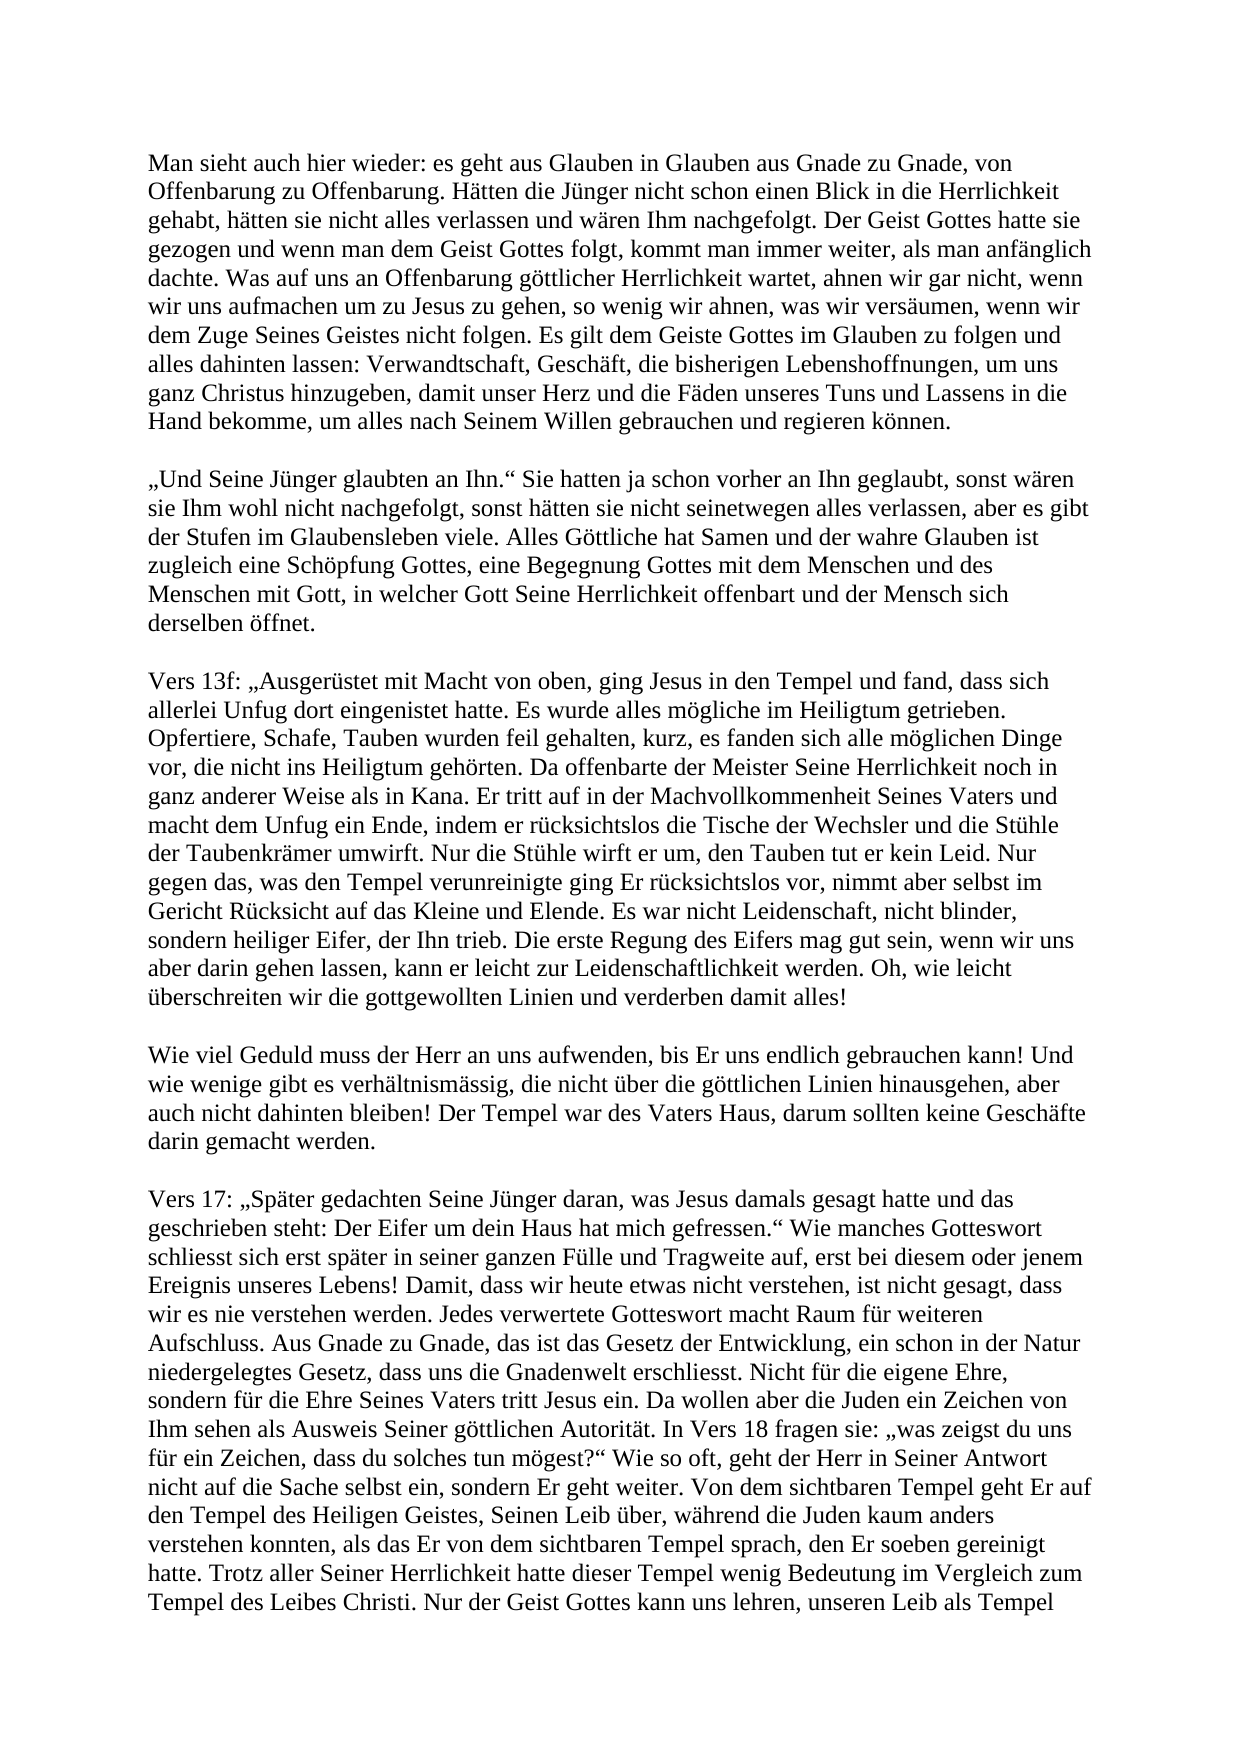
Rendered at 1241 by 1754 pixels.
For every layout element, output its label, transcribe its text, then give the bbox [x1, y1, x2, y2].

text „Und Seine Jünger glaubten an Ihn.“ Sie hatten ja schon vorher an Ihn geglaubt, sonst wären sie Ihm wohl nicht nachgefolgt, sonst hätten sie nicht seinetwegen alles verlassen, aber es gibt der Stufen im Glaubensleben viele. Alles Göttliche hat Samen und der wahre Glauben ist zugleich eine Schöpfung Gottes, eine Begegnung Gottes mit dem Menschen und des Menschen mit Gott, in welcher Gott Seine Herrlichkeit offenbart und der Mensch sich derselben öffnet. [148, 464, 1093, 637]
text Vers 13f: „Ausgerüstet mit Macht von oben, ging Jesus in den Tempel und fand, dass sich allerlei Unfug dort eingenistet hatte. Es wurde alles mögliche im Heiligtum getrieben. Opfertiere, Schafe, Tauben wurden feil gehalten, kurz, es fanden sich alle möglichen Dinge vor, die nicht ins Heiligtum gehörten. Da offenbarte der Meister Seine Herrlichkeit noch in ganz anderer Weise als in Kana. Er tritt auf in der Machvollkommenheit Seines Vaters und macht dem Unfug ein Ende, indem er rücksichtslos die Tische der Wechsler und die Stühle der Taubenkrämer umwirft. Nur die Stühle wirft er um, den Tauben tut er kein Leid. Nur gegen das, was den Tempel verunreinigte ging Er rücksichtslos vor, nimmt aber selbst im Gericht Rücksicht auf das Kleine und Elende. Es war nicht Leidenschaft, nicht blinder, sondern heiliger Eifer, der Ihn trieb. Die erste Regung des Eifers mag gut sein, wenn wir uns aber darin gehen lassen, kann er leicht zur Leidenschaftlichkeit werden. Oh, wie leicht überschreiten wir die gottgewollten Linien und verderben damit alles! [148, 666, 1093, 1011]
text Wie viel Geduld muss der Herr an uns aufwenden, bis Er uns endlich gebrauchen kann! Und wie wenige gibt es verhältnismässig, die nicht über die göttlichen Linien hinausgehen, aber auch nicht dahinten bleiben! Der Tempel war des Vaters Haus, darum sollten keine Geschäfte darin gemacht werden. [148, 1040, 1093, 1155]
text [148, 1184, 1093, 1616]
text Man sieht auch hier wieder: es geht aus Glauben in Glauben aus Gnade zu Gnade, von Offenbarung zu Offenbarung. Hätten die Jünger nicht schon einen Blick in die Herrlichkeit gehabt, hätten sie nicht alles verlassen und wären Ihm nachgefolgt. Der Geist Gottes hatte sie gezogen und wenn man dem Geist Gottes folgt, kommt man immer weiter, als man anfänglich dachte. Was auf uns an Offenbarung göttlicher Herrlichkeit wartet, ahnen wir gar nicht, wenn wir uns aufmachen um zu Jesus zu gehen, so wenig wir ahnen, was wir versäumen, wenn wir dem Zuge Seines Geistes nicht folgen. Es gilt dem Geiste Gottes im Glauben zu folgen und alles dahinten lassen: Verwandtschaft, Geschäft, die bisherigen Lebenshoffnungen, um uns ganz Christus hinzugeben, damit unser Herz und die Fäden unseres Tuns und Lassens in die Hand bekomme, um alles nach Seinem Willen gebrauchen und regieren können. [148, 148, 1093, 435]
